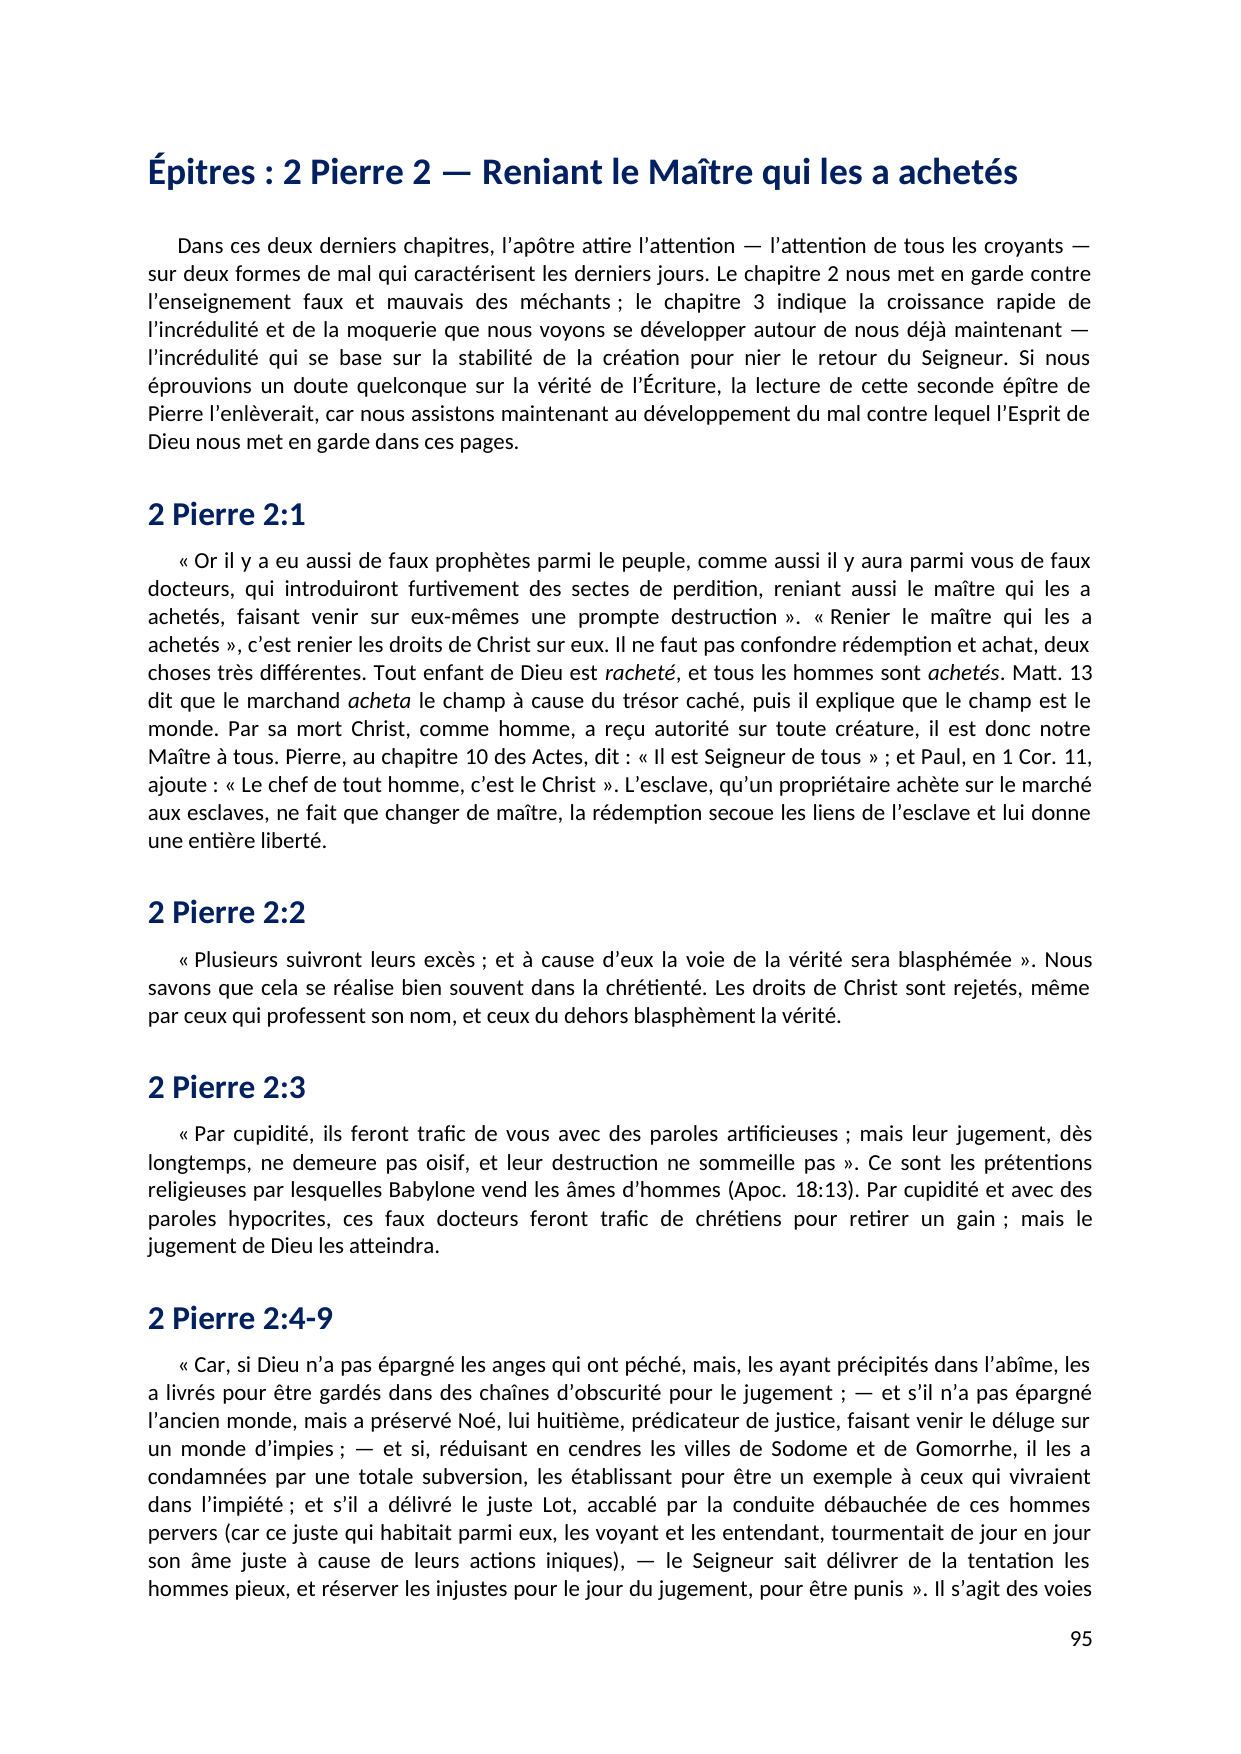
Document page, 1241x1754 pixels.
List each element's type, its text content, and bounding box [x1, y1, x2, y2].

subtitle 2 Pierre 2:1 [148, 493, 1093, 533]
subtitle 2 Pierre 2:2 [148, 892, 1093, 932]
subtitle 2 Pierre 2:4-9 [148, 1297, 1093, 1338]
text Dans ces deux derniers chapitres, l’apôtre attire l’attention — l’attention de tous les croyants — sur deux formes de mal qui caractérisent les derniers jours. Le chapitre 2 nous met en garde contre l’enseignement faux et mauvais des méchants ; le chapitre 3 indique la croissance rapide de l’incrédulité et de la moquerie que nous voyons se développer autour de nous déjà maintenant — l’incrédulité qui se base sur la stabilité de la création pour nier le retour du Seigneur. Si nous éprouvions un doute quelconque sur la vérité de l’Écriture, la lecture de cette seconde épître de Pierre l’enlèverait, car nous assistons maintenant au développement du mal contre lequel l’Esprit de Dieu nous met en garde dans ces pages. [148, 231, 1093, 455]
text « Plusieurs suivront leurs excès ; et à cause d’eux la voie de la vérité sera blasphémée ». Nous savons que cela se réalise bien souvent dans la chrétienté. Les droits de Christ sont rejetés, même par ceux qui professent son nom, et ceux du dehors blasphèment la vérité. [148, 945, 1093, 1029]
text « Par cupidité, ils feront trafic de vous avec des paroles artificieuses ; mais leur jugement, dès longtemps, ne demeure pas oisif, et leur destruction ne sommeille pas ». Ce sont les prétentions religieuses par lesquelles Babylone vend les âmes d’hommes (Apoc. 18:13). Par cupidité et avec des paroles hypocrites, ces faux docteurs feront trafic de chrétiens pour retirer un gain ; mais le jugement de Dieu les atteindra. [148, 1119, 1093, 1260]
text « Or il y a eu aussi de faux prophètes parmi le peuple, comme aussi il y aura parmi vous de faux docteurs, qui introduiront furtivement des sectes de perdition, reniant aussi le maître qui les a achetés, faisant venir sur eux-mêmes une prompte destruction ». « Renier le maître qui les a achetés », c’est renier les droits de Christ sur eux. Il ne faut pas confondre rédemption et achat, deux choses très différentes. Tout enfant de Dieu est racheté, et tous les hommes sont achetés. Matt. 13 dit que le marchand acheta le champ à cause du trésor caché, puis il explique que le champ est le monde. Par sa mort Christ, comme homme, a reçu autorité sur toute créature, il est donc notre Maître à tous. Pierre, au chapitre 10 des Actes, dit : « Il est Seigneur de tous » ; et Paul, en 1 Cor. 11, ajoute : « Le chef de tout homme, c’est le Christ ». L’esclave, qu’un propriétaire achète sur le marché aux esclaves, ne fait que changer de maître, la rédemption secoue les liens de l’esclave et lui donne une entière liberté. [148, 546, 1093, 854]
subtitle Épitres : 2 Pierre 2 — Reniant le Maître qui les a achetés [148, 148, 1093, 193]
subtitle 2 Pierre 2:3 [148, 1066, 1093, 1107]
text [148, 1350, 1093, 1603]
